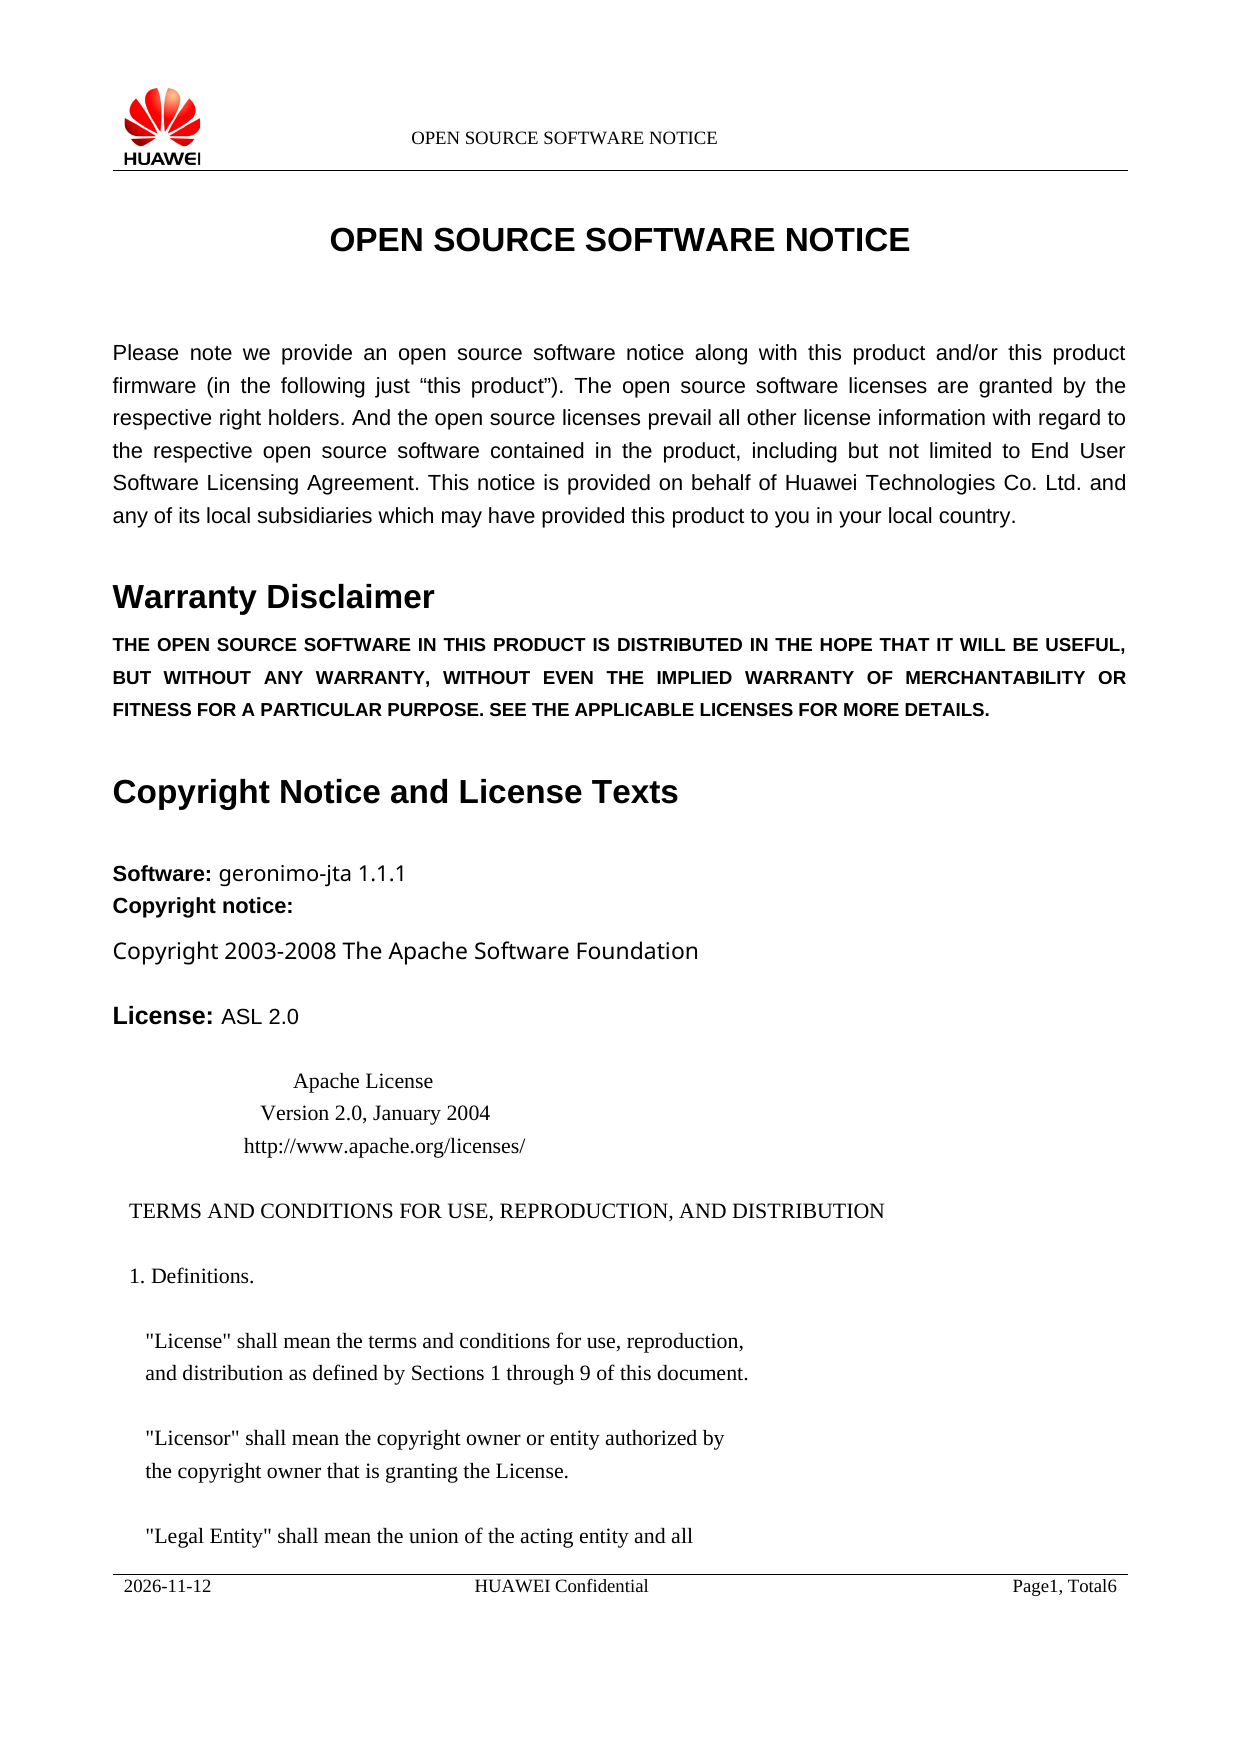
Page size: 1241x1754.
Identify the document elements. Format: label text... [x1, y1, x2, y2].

text Copyright notice: [112, 889, 1128, 921]
title Software: geronimo-jta 1.1.1 [112, 856, 1128, 889]
text Copyright 2003-2008 The Apache Software Foundation [112, 934, 1128, 999]
text Warranty Disclaimer [112, 564, 1128, 629]
text Please note we provide an open source software notice along with this product and/or this product firmware (in the following just “this product”). The open source software licenses are granted by the respective right holders. And the open source licenses prevail all other license information with regard to the respective open source software contained in the product, including but not limited to End User Software Licensing Agreement. This notice is provided on behalf of Huawei Technologies Co. Ltd. and any of its local subsidiaries which may have provided this product to you in your local country. [112, 336, 1128, 531]
text License: ASL 2.0 [112, 999, 1128, 1031]
text OPEN SOURCE SOFTWARE NOTICE [112, 206, 1128, 271]
text Copyright Notice and License Texts [112, 759, 1128, 824]
text The open source software in this product is distributed in the hope that it will be useful, but WITHOUT ANY WARRANTY, without even the implied warranty of MERCHANTABILITY or FITNESS FOR A PARTICULAR PURPOSE. See the applicable licenses for more details. [112, 629, 1128, 726]
picture [124, 88, 201, 165]
